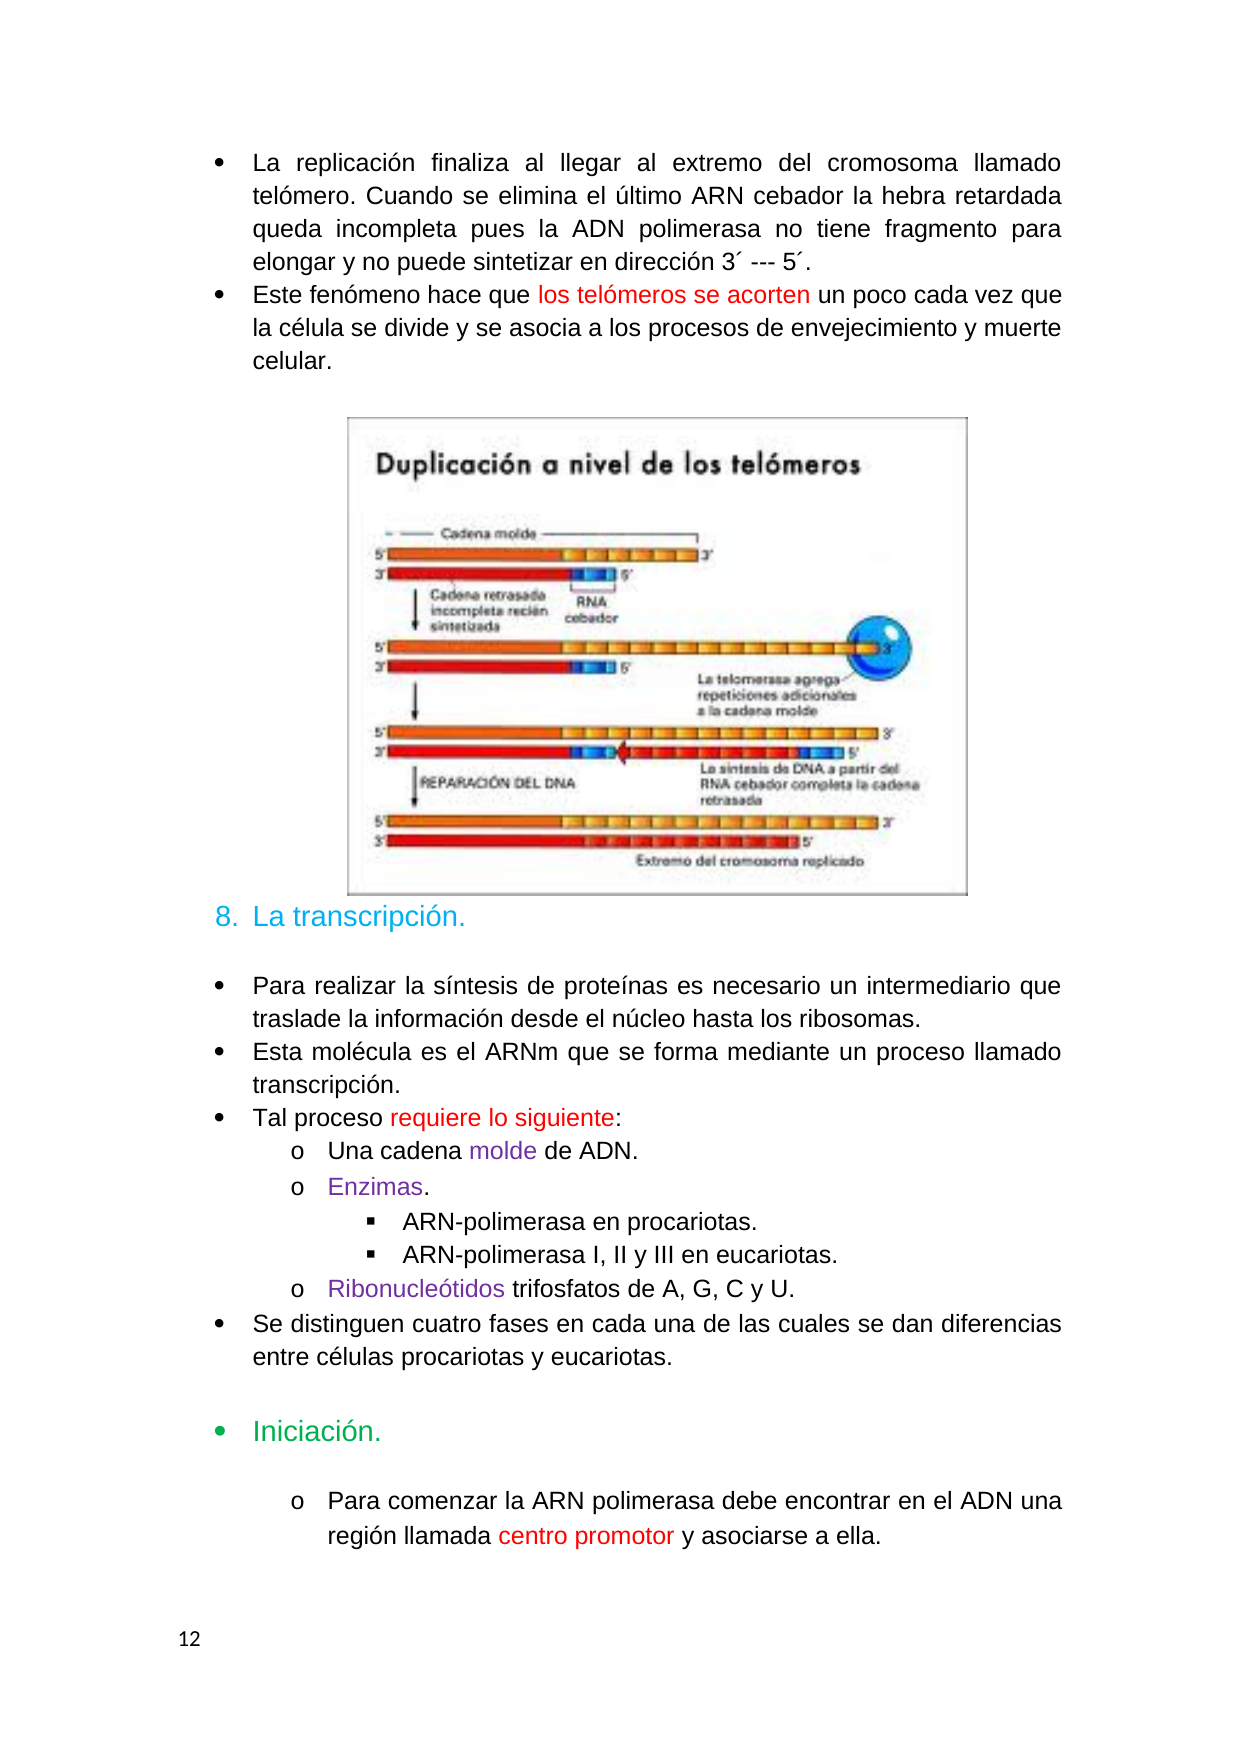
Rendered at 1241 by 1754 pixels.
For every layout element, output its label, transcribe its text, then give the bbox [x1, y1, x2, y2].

list Tal proceso requiere lo siguiente: [215, 1103, 1063, 1132]
list Esta molécula es el ARNm que se forma mediante un proceso llamado transcripción. [215, 1037, 1063, 1099]
list ARN-polimerasa I, II y III en eucariotas. [365, 1241, 1063, 1269]
picture [347, 417, 968, 896]
list Iniciación. [215, 1414, 1063, 1448]
list Este fenómeno hace que los telómeros se acorten un poco cada vez que la célula se divide y se asocia a los procesos de envejecimiento y muerte celular. [215, 280, 1063, 375]
list ARN-polimerasa en procariotas. [365, 1207, 1063, 1236]
list Ribonucleótidos trifosfatos de A, G, C y U. [290, 1274, 1063, 1304]
list La replicación finaliza al llegar al extremo del cromosoma llamado telómero. Cuando se elimina el último ARN cebador la hebra retardada queda incompleta pues la ADN polimerasa no tiene fragmento para elongar y no puede sintetizar en dirección 3´ --- 5´. [215, 148, 1063, 276]
list Se distinguen cuatro fases en cada una de las cuales se dan diferencias entre células procariotas y eucariotas. [215, 1309, 1063, 1371]
list Para realizar la síntesis de proteínas es necesario un intermediario que traslade la información desde el núcleo hasta los ribosomas. [215, 971, 1063, 1033]
list Para comenzar la ARN polimerasa debe encontrar en el ADN una región llamada centro promotor y asociarse a ella. [290, 1486, 1063, 1549]
list Enzimas. [290, 1172, 1063, 1203]
list Una cadena molde de ADN. [290, 1136, 1063, 1167]
list La transcripción. [215, 899, 1063, 933]
